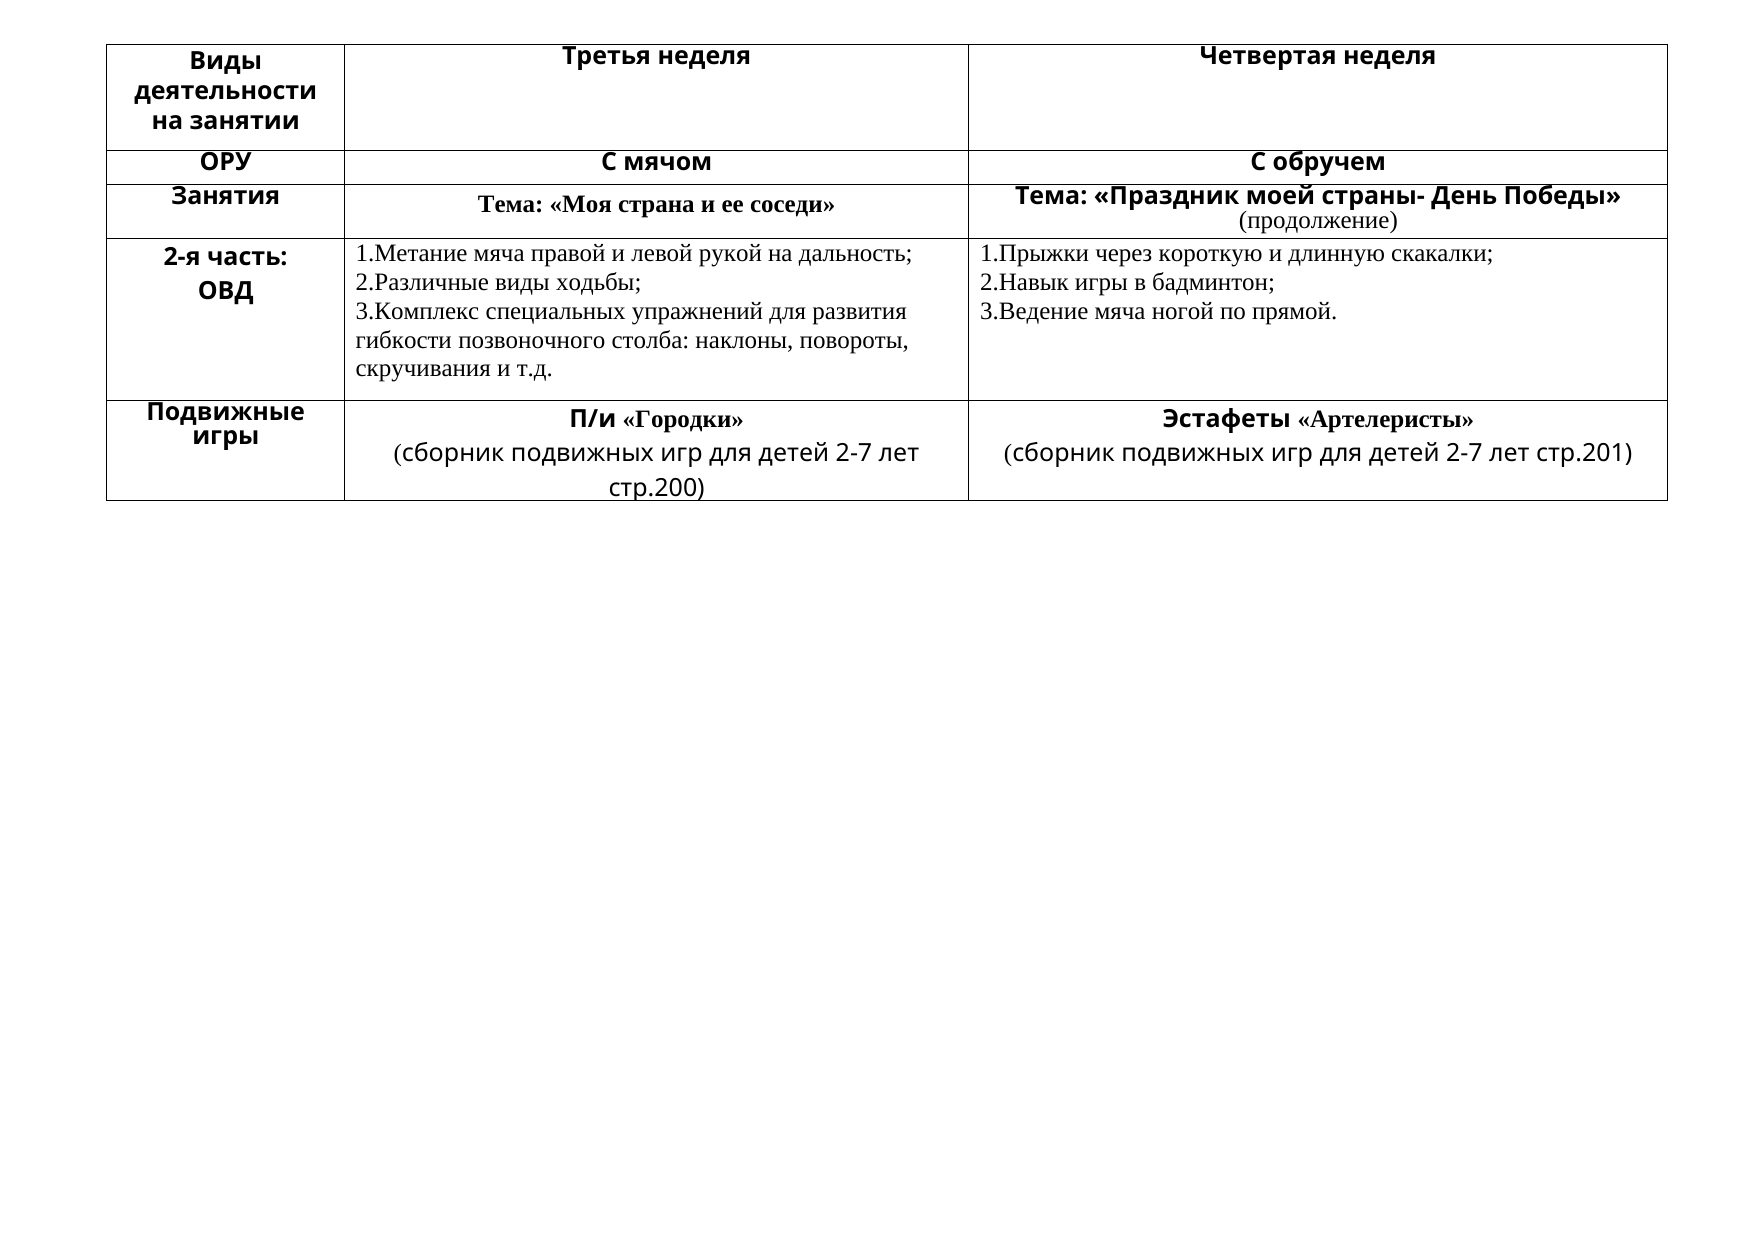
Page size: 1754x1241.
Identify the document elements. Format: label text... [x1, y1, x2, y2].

table_cell Четвертая неделя [969, 45, 1667, 150]
table_cell 1.Прыжки через короткую и длинную скакалки; 2.Навык игры в бадминтон; 3.Ведение мяча ногой по прямой. [969, 239, 1667, 400]
table_cell Занятия [107, 185, 344, 237]
table_cell П/и «Городки» (сборник подвижных игр для детей 2-7 лет стр.200) [345, 401, 968, 500]
table_cell Тема: «Моя страна и ее соседи» [345, 185, 968, 237]
table_cell 1.Метание мяча правой и левой рукой на дальность; 2.Различные виды ходьбы; 3.Комплекс специальных упражнений для развития гибкости позвоночного столба: наклоны, повороты, скручивания и т.д. [345, 239, 968, 400]
table_cell С обручем [969, 151, 1667, 184]
table_cell Третья неделя [345, 45, 968, 150]
table_cell С мячом [345, 151, 968, 184]
table_cell Подвижные игры [107, 401, 344, 500]
table_cell ОРУ [107, 151, 344, 184]
table_cell Эстафеты «Артелеристы» (сборник подвижных игр для детей 2-7 лет стр.201) [969, 401, 1667, 500]
table_cell 2-я часть: ОВД [107, 239, 344, 400]
table_cell Тема: «Праздник моей страны- День Победы» (продолжение) [969, 185, 1667, 237]
table_cell Виды деятельности на занятии [107, 45, 344, 150]
